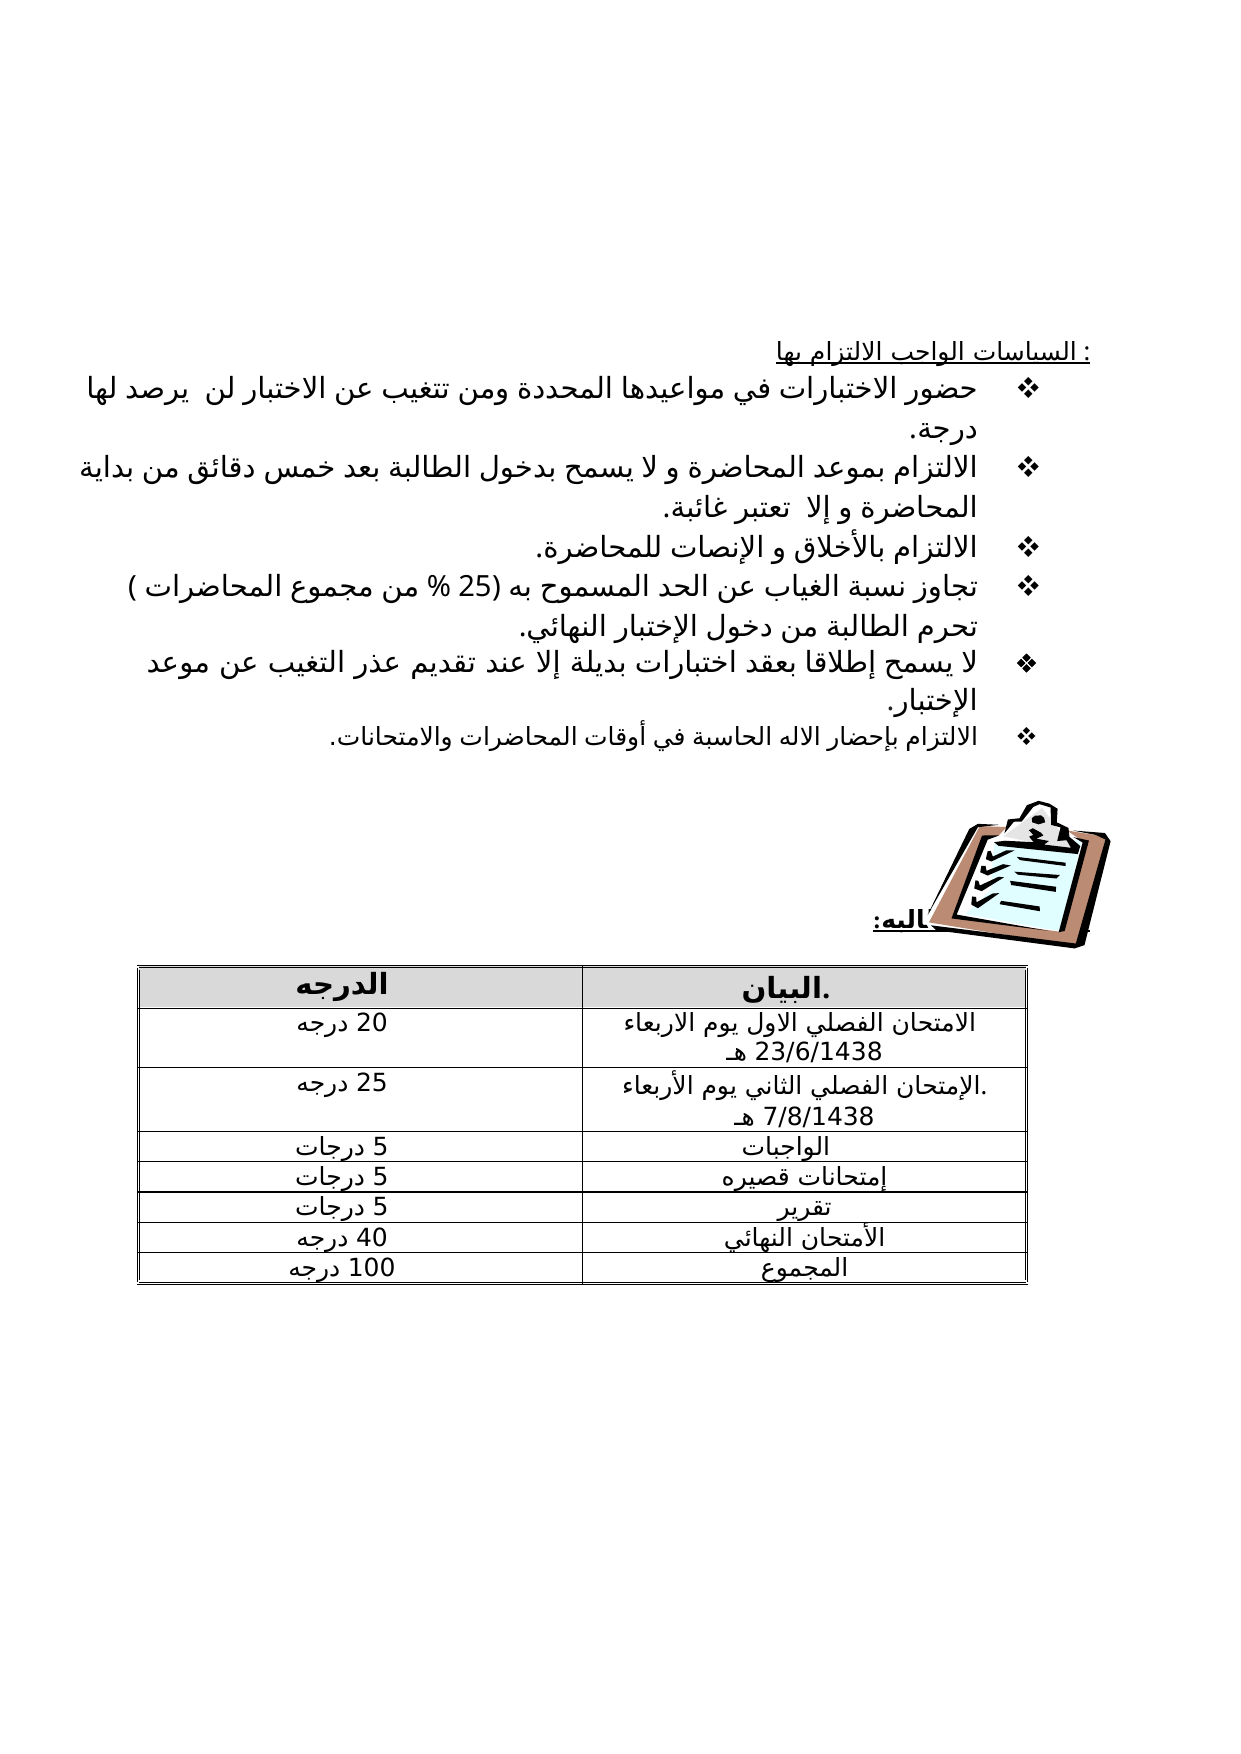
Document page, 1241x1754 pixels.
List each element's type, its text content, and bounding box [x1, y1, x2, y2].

list حضور الاختبارات في مواعيدها المحددة ومن تتغيب عن الاختبار لن يرصد لها درجة. [150, 367, 1090, 447]
list الالتزام بإحضار الاله الحاسبة في أوقات المحاضرات والامتحانات. [150, 719, 1090, 753]
list لا يسمح إطلاقا بعقد اختبارات بديلة إلا عند تقديم عذر التغيب عن موعد الإختبار. [150, 645, 1090, 719]
list تجاوز نسبة الغياب عن الحد المسموح به (25 % من مجموع المحاضرات ) تحرم الطالبة من دخول الإختبار النهائي. [150, 566, 1090, 645]
table_header .البيان [583, 968, 1026, 1007]
table_cell المجموع [583, 1253, 1026, 1282]
text : السياسات الواجب الالتزام بها [150, 333, 1090, 367]
text تقييم أداء الطالبه: [150, 905, 956, 934]
table_cell الامتحان الفصلي الاول يوم الاربعاء 23/6/1438 هـ [583, 1009, 1025, 1067]
table_cell الأمتحان النهائي [583, 1223, 1025, 1252]
table_cell 100 درجه [139, 1253, 582, 1282]
table_cell 20 درجه [140, 1009, 582, 1067]
table_cell 40 درجه [140, 1223, 582, 1252]
table_cell 5 درجات [140, 1162, 582, 1191]
table_cell الواجبات [583, 1132, 1025, 1161]
list الالتزام بالأخلاق و الإنصات للمحاضرة. [150, 526, 1090, 566]
table_cell 25 درجه [140, 1068, 582, 1131]
table_cell 5 درجات [140, 1193, 582, 1222]
table_cell 5 درجات [140, 1132, 582, 1161]
table_cell تقرير [583, 1193, 1025, 1222]
table_cell .الإمتحان الفصلي الثاني يوم الأربعاء 7/8/1438 هـ [583, 1068, 1025, 1131]
table_header الدرجه [139, 968, 582, 1007]
list الالتزام بموعد المحاضرة و لا يسمح بدخول الطالبة بعد خمس دقائق من بداية المحاضرة و إلا تعتبر غائبة. [150, 447, 1090, 526]
table_cell إمتحانات قصيره [583, 1162, 1025, 1191]
